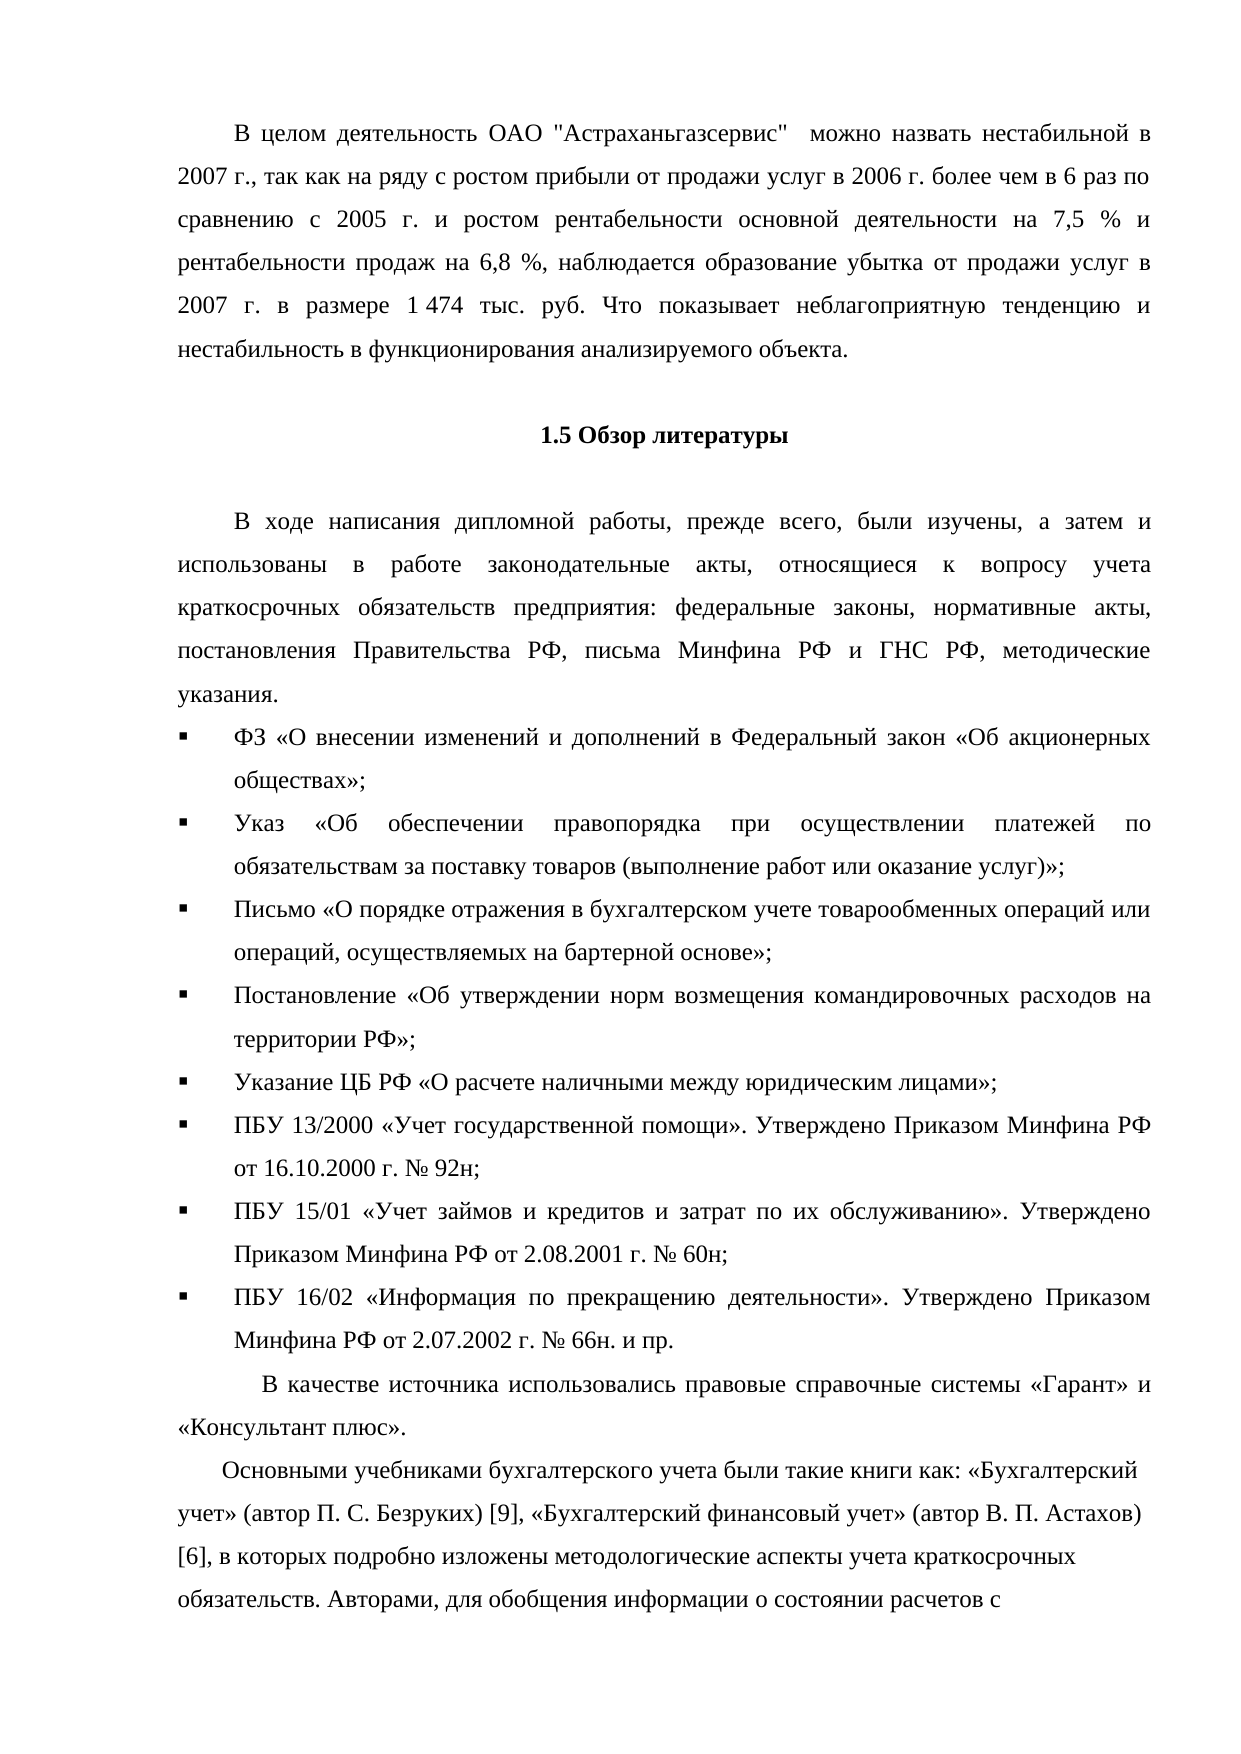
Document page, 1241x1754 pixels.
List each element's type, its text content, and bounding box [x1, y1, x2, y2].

text В качестве источника использовались правовые справочные системы «Гарант» и «Консультант плюс». [177, 1369, 1152, 1441]
list ПБУ 15/01 «Учет займов и кредитов и затрат по их обслуживанию». Утверждено Приказом Минфина РФ от 2.08.2001 г. № 60н; [177, 1196, 1152, 1268]
list ПБУ 13/2000 «Учет государственной помощи». Утверждено Приказом Минфина РФ от 16.10.2000 г. № 92н; [177, 1110, 1152, 1182]
text 1.5 Обзор литературы [177, 420, 1152, 449]
list Письмо «О порядке отражения в бухгалтерском учете товарообменных операций или операций, осуществляемых на бартерной основе»; [177, 894, 1152, 966]
text В ходе написания дипломной работы, прежде всего, были изучены, а затем и использованы в работе законодательные акты, относящиеся к вопросу учета краткосрочных обязательств предприятия: федеральные законы, нормативные акты, постановления Правительства РФ, письма Минфина РФ и ГНС РФ, методические указания. [177, 506, 1152, 707]
list Указ «Об обеспечении правопорядка при осуществлении платежей по обязательствам за поставку товаров (выполнение работ или оказание услуг)»; [177, 808, 1152, 880]
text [177, 1455, 1152, 1613]
list Указание ЦБ РФ «О расчете наличными между юридическим лицами»; [177, 1067, 1152, 1096]
list ФЗ «О внесении изменений и дополнений в Федеральный закон «Об акционерных обществах»; [177, 722, 1152, 794]
list Постановление «Об утверждении норм возмещения командировочных расходов на территории РФ»; [177, 981, 1152, 1052]
text В целом деятельность ОАО "Астраханьгазсервис" можно назвать нестабильной в ., так как на ряду с ростом прибыли от продажи услуг в . более чем в 6 раз по сравнению с . и ростом рентабельности основной деятельности на 7,5 % и рентабельности продаж на 6,8 %, наблюдается образование убытка от продажи услуг в . в размере 1 474 тыс. руб. Что показывает неблагоприятную тенденцию и нестабильность в функционирования анализируемого объекта. [177, 118, 1152, 362]
list ПБУ 16/02 «Информация по прекращению деятельности». Утверждено Приказом Минфина РФ от 2.07.2002 г. № 66н. и пр. [177, 1282, 1152, 1354]
